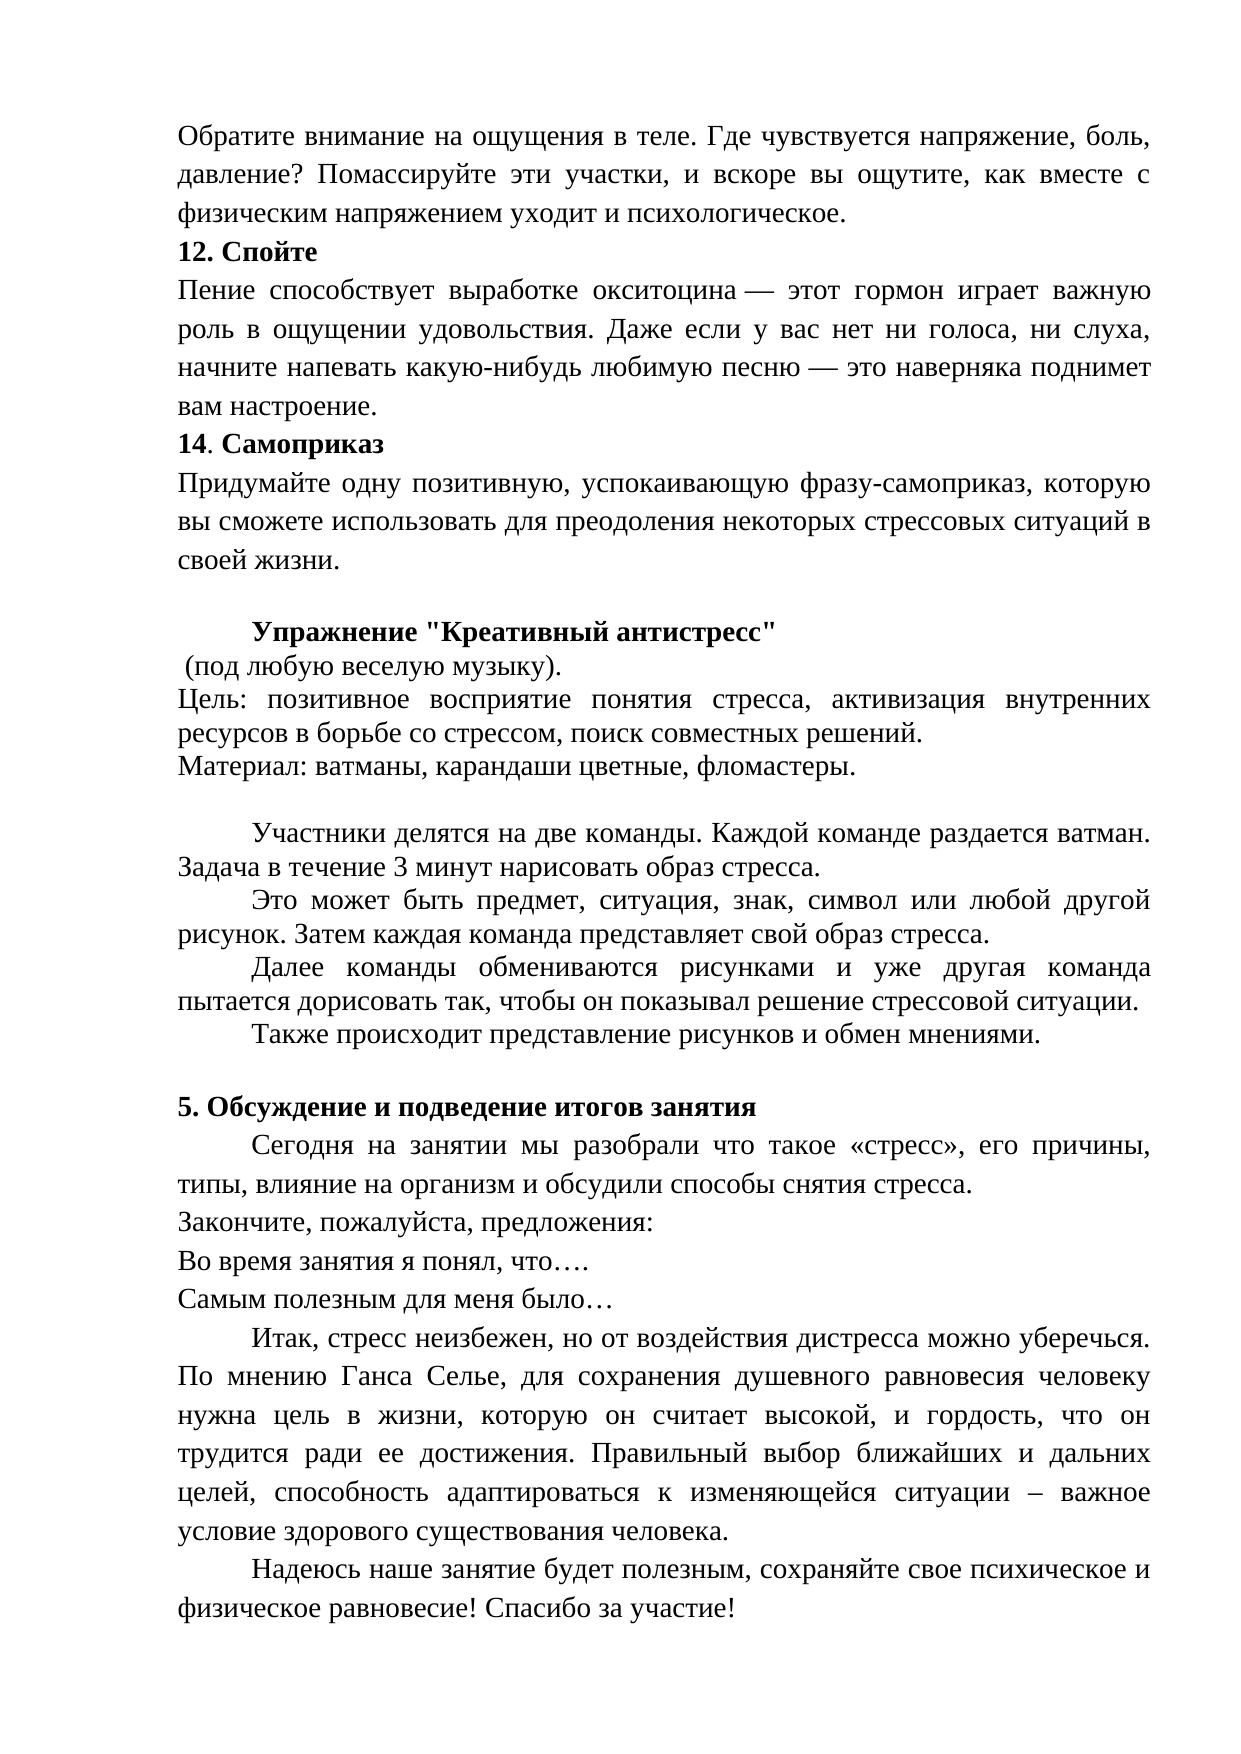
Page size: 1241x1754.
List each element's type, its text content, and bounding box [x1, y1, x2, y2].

text Надеюсь наше занятие будет полезным, сохраняйте свое психическое и физическое равновесие! Спасибо за участие! [177, 1551, 1152, 1623]
text Самым полезным для меня было… [177, 1281, 1152, 1315]
text Это может быть предмет, ситуация, знак, символ или любой другой рисунок. Затем каждая команда представляет свой образ стресса. [177, 882, 1152, 949]
text (под любую веселую музыку). [177, 648, 1152, 681]
text Материал: ватманы, карандаши цветные, фломастеры. [177, 748, 1152, 782]
subtitle 12. Спойте [177, 234, 1152, 267]
text Участники делятся на две команды. Каждой команде раздается ватман. Задача в течение 3 минут нарисовать образ стресса. [177, 815, 1152, 882]
text Сегодня на занятии мы разобрали что такое «стресс», его причины, типы, влияние на организм и обсудили способы снятия стресса. [177, 1127, 1152, 1199]
text Закончите, пожалуйста, предложения: [177, 1204, 1152, 1238]
text Далее команды обмениваются рисунками и уже другая команда пытается дорисовать так, чтобы он показывал решение стрессовой ситуации. [177, 949, 1152, 1017]
text Обратите внимание на ощущения в теле. Где чувствуется напряжение, боль, давление? Помассируйте эти участки, и вскоре вы ощутите, как вместе с физическим напряжением уходит и психологическое. [177, 118, 1152, 229]
text 5. Обсуждение и подведение итогов занятия [177, 1089, 1152, 1122]
text Придумайте одну позитивную, успокаивающую фразу-самоприказ, которую вы сможете использовать для преодоления некоторых стрессовых ситуаций в своей жизни. [177, 465, 1152, 576]
text 14. Самоприказ [177, 426, 1152, 460]
text Упражнение "Креативный антистресс" [177, 614, 1152, 648]
text Цель: позитивное восприятие понятия стресса, активизация внутренних ресурсов в борьбе со стрессом, поиск совместных решений. [177, 681, 1152, 748]
text Также происходит представление рисунков и обмен мнениями. [177, 1017, 1152, 1050]
text Во время занятия я понял, что…. [177, 1243, 1152, 1276]
text Итак, стресс неизбежен, но от воздействия дистресса можно уберечься. По мнению Ганса Селье, для сохранения душевного равновесия человеку нужна цель в жизни, которую он считает высокой, и гордость, что он трудится ради ее достижения. Правильный выбор ближайших и дальних целей, способность адаптироваться к изменяющейся ситуации – важное условие здорового существования человека. [177, 1320, 1152, 1546]
text Пение способствует выработке окситоцина — этот гормон играет важную роль в ощущении удовольствия. Даже если у вас нет ни голоса, ни слуха, начните напевать какую-нибудь любимую песню — это наверняка поднимет вам настроение. [177, 272, 1152, 421]
